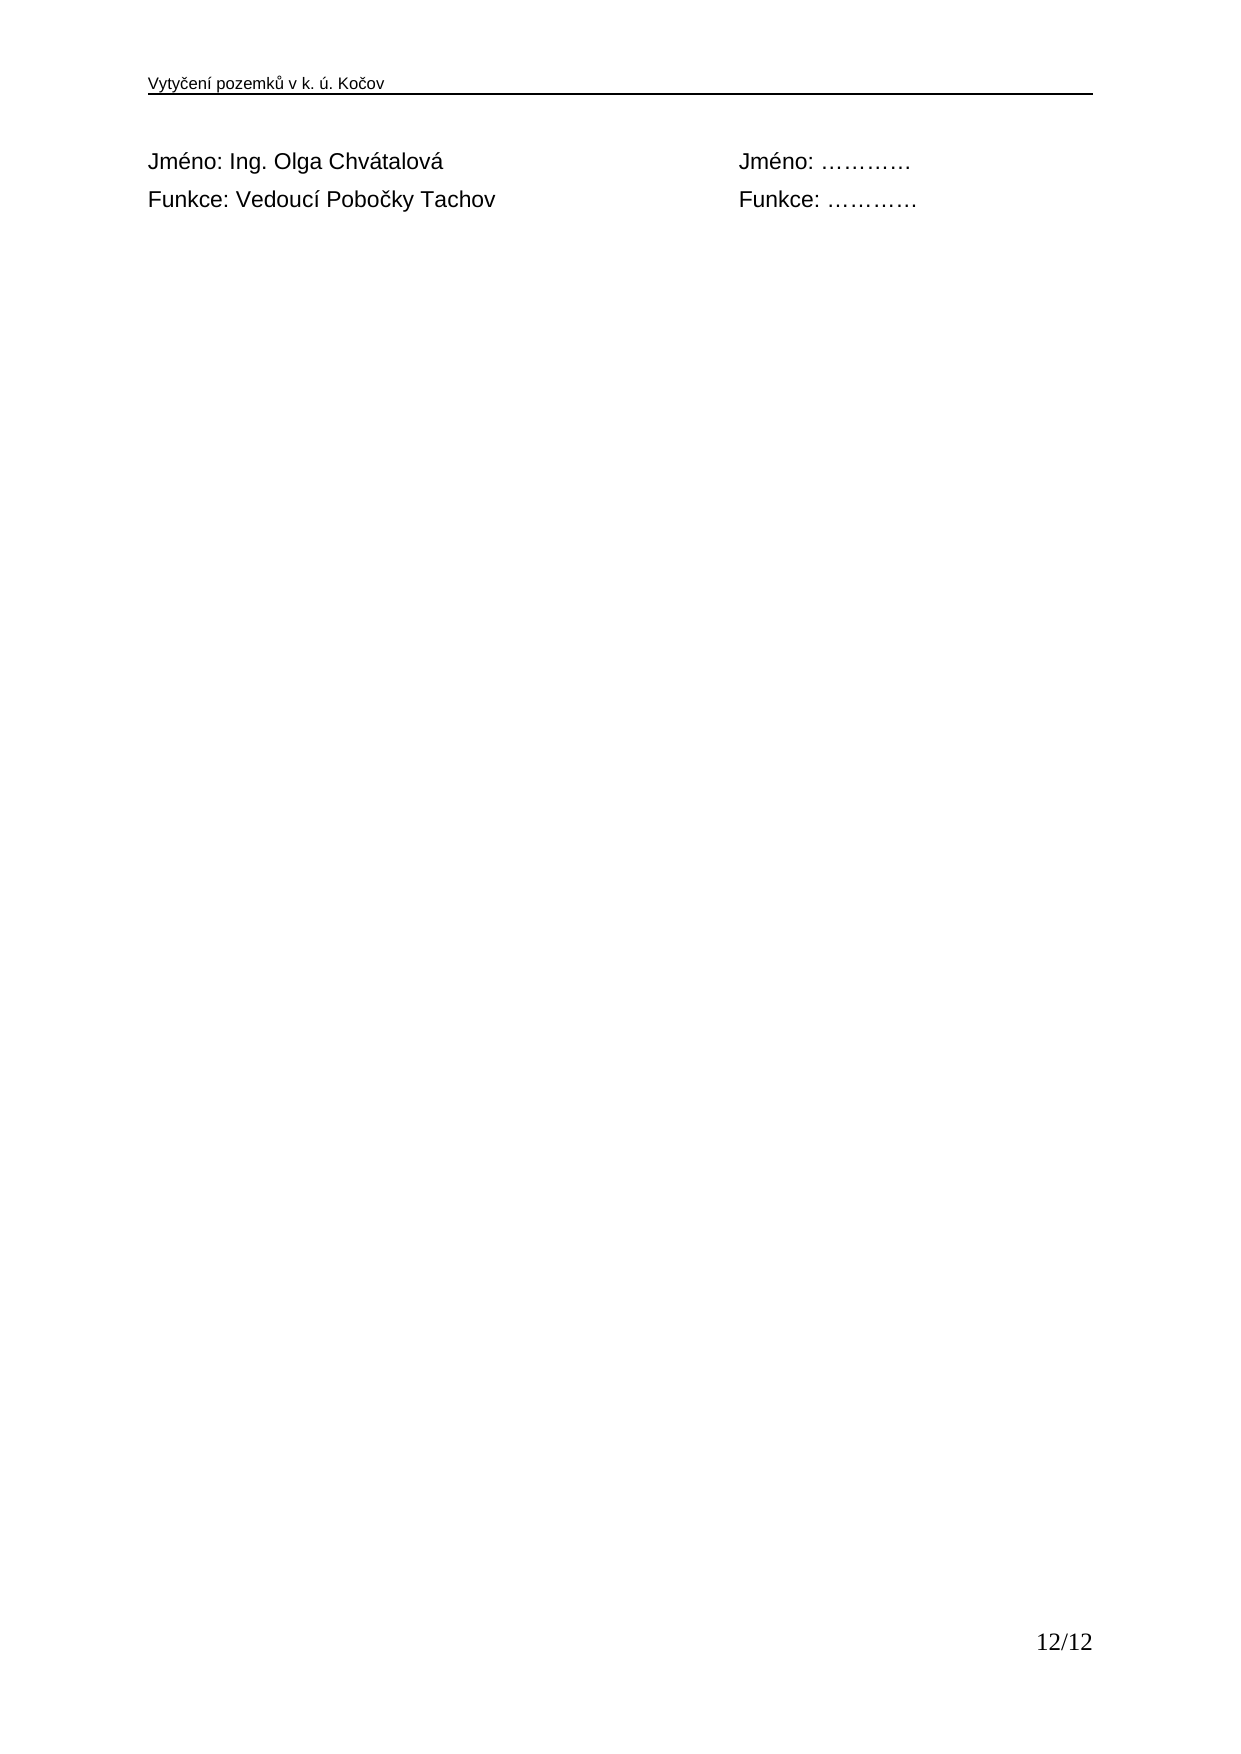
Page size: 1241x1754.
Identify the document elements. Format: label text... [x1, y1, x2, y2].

text Jméno: Ing. Olga Chvátalová Jméno: ………… [148, 148, 1093, 174]
text Funkce: Vedoucí Pobočky Tachov Funkce: ………… [148, 186, 1093, 213]
